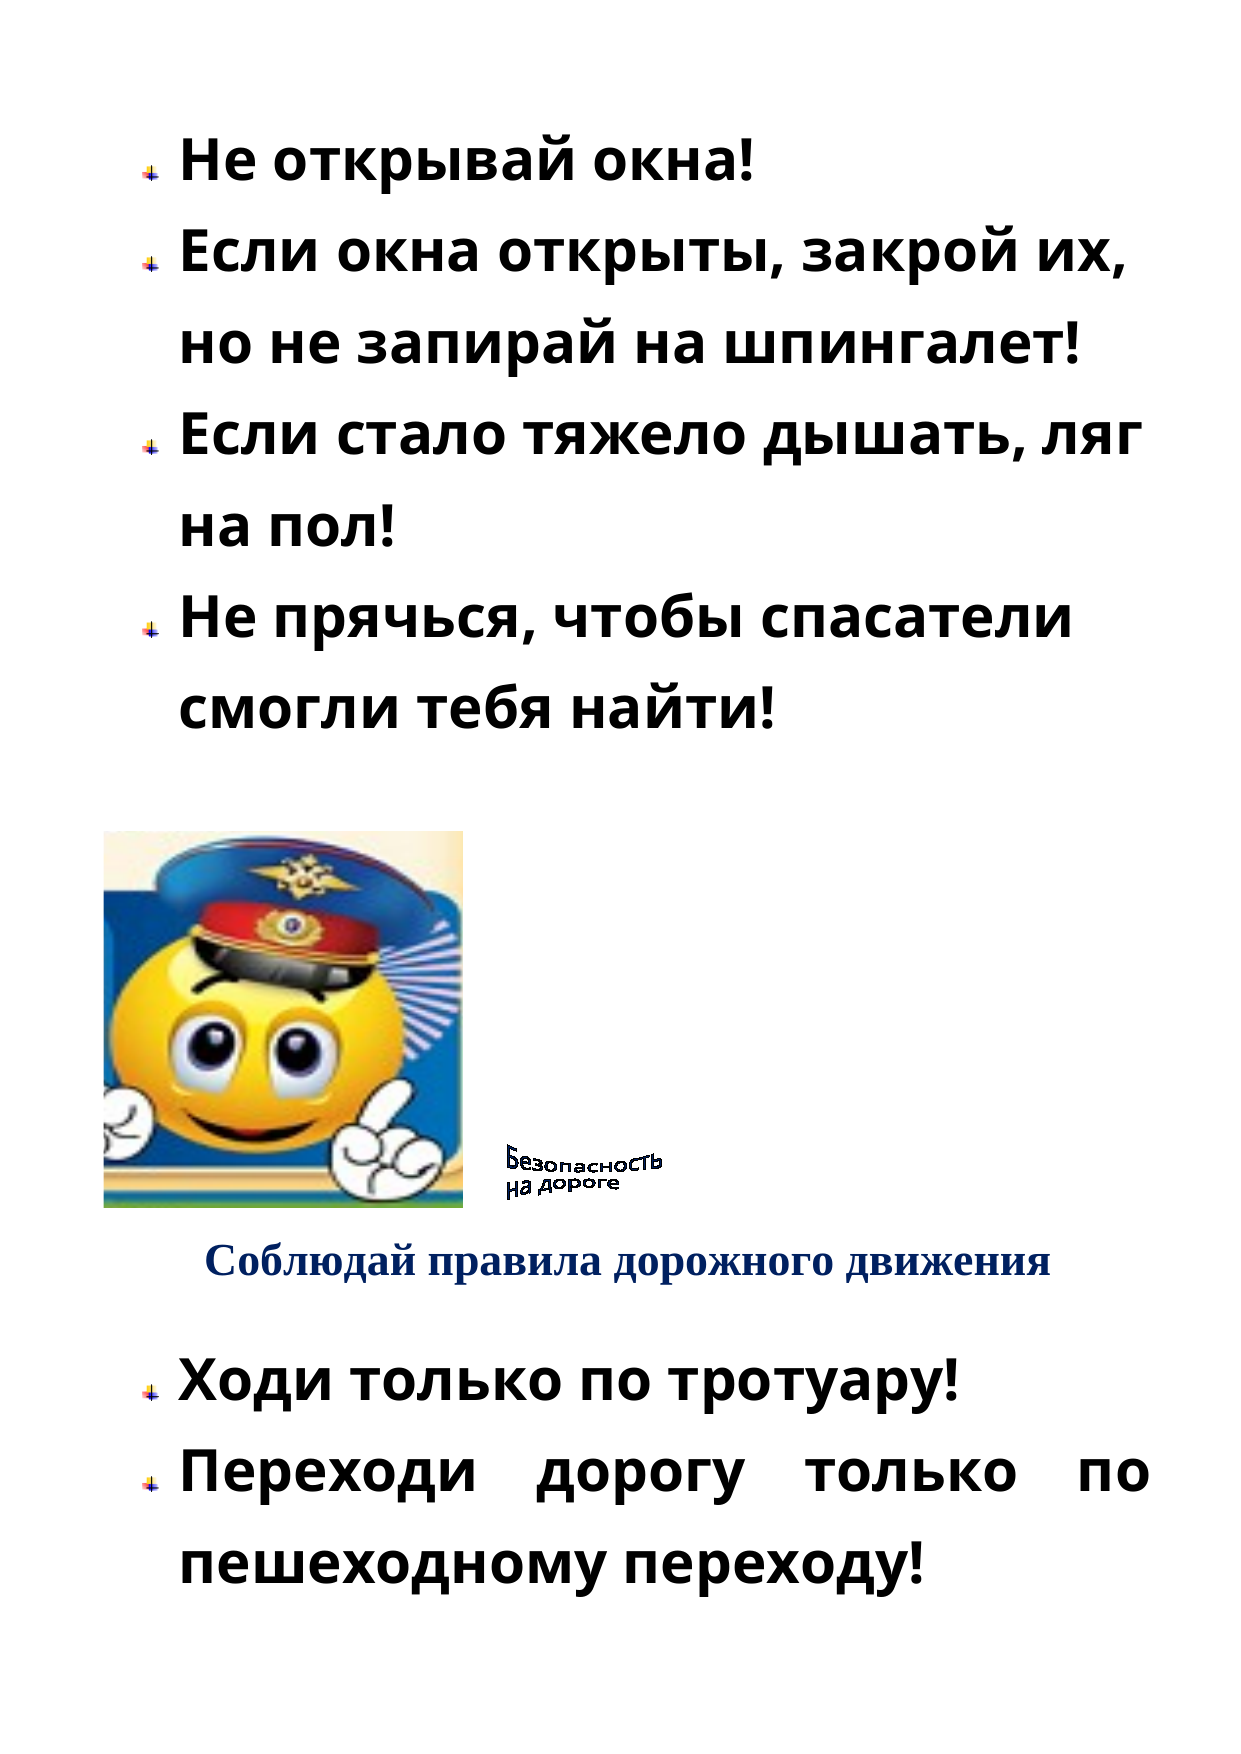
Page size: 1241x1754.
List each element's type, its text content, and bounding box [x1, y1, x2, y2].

list Ходи только по тротуару! [141, 1338, 1152, 1417]
list Если стало тяжело дышать, ляг на пол! [141, 392, 1152, 563]
list Не открывай окна! [141, 118, 1152, 198]
text Соблюдай правила дорожного движения [103, 1233, 1152, 1285]
list Не прячься, чтобы спасатели смогли тебя найти! [141, 575, 1152, 746]
picture [142, 255, 159, 272]
picture [142, 1475, 159, 1492]
picture [142, 620, 159, 638]
picture [142, 164, 159, 181]
picture [103, 831, 463, 1208]
list Переходи дорогу только по пешеходному переходу! [141, 1429, 1152, 1600]
list Если окна открыты, закрой их, но не запирай на шпингалет! [141, 209, 1152, 380]
picture [142, 438, 159, 455]
picture [142, 1383, 159, 1401]
